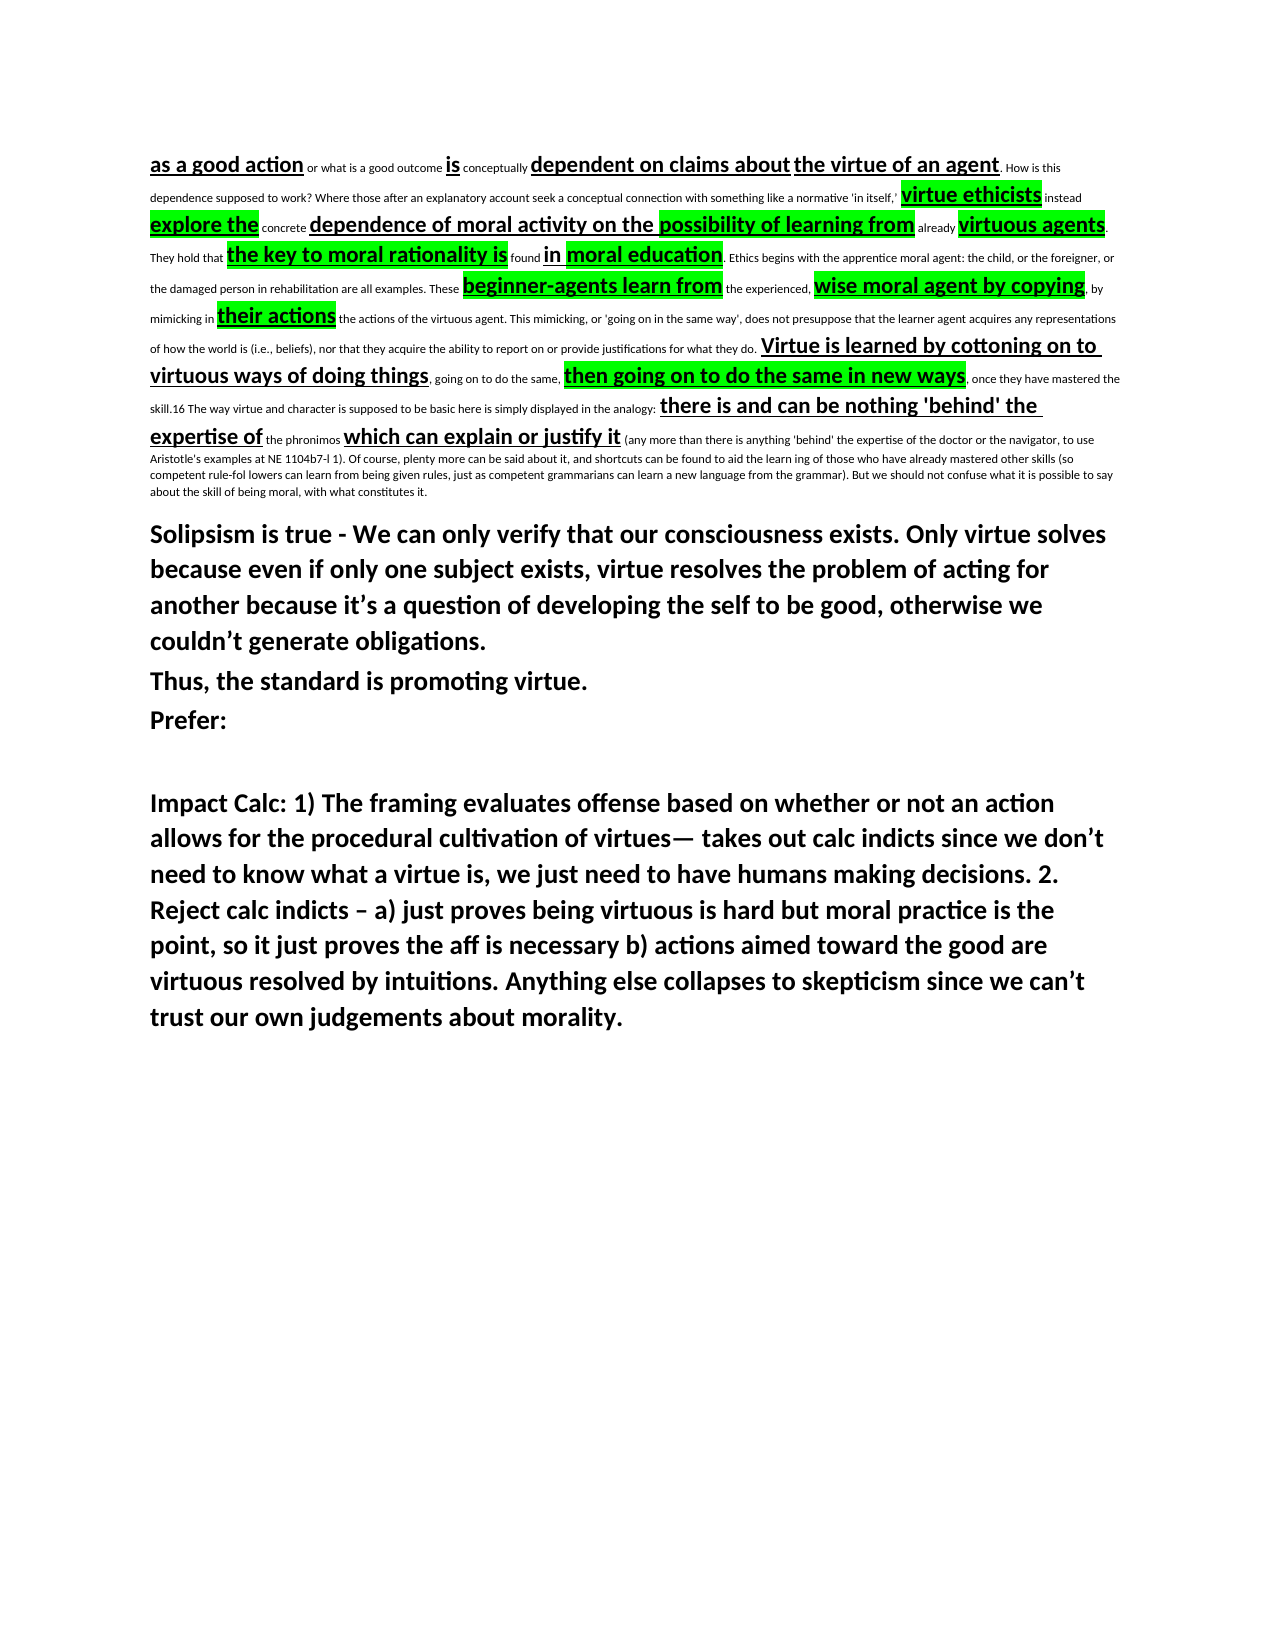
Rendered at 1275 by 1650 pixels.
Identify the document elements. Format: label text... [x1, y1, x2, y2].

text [150, 150, 1125, 499]
subtitle Solipsism is true - We can only verify that our consciousness exists. Only virtue solves because even if only one subject exists, virtue resolves the problem of acting for another because it’s a question of developing the self to be good, otherwise we couldn’t generate obligations. [150, 517, 1125, 657]
text Impact Calc: 1) The framing evaluates offense based on whether or not an action allows for the procedural cultivation of virtues— takes out calc indicts since we don’t need to know what a virtue is, we just need to have humans making decisions. 2. Reject calc indicts – a) just proves being virtuous is hard but moral practice is the point, so it just proves the aff is necessary b) actions aimed toward the good are virtuous resolved by intuitions. Anything else collapses to skepticism since we can’t trust our own judgements about morality. [150, 786, 1125, 1033]
subtitle Prefer: [150, 703, 1125, 737]
subtitle Thus, the standard is promoting virtue. [150, 664, 1125, 697]
